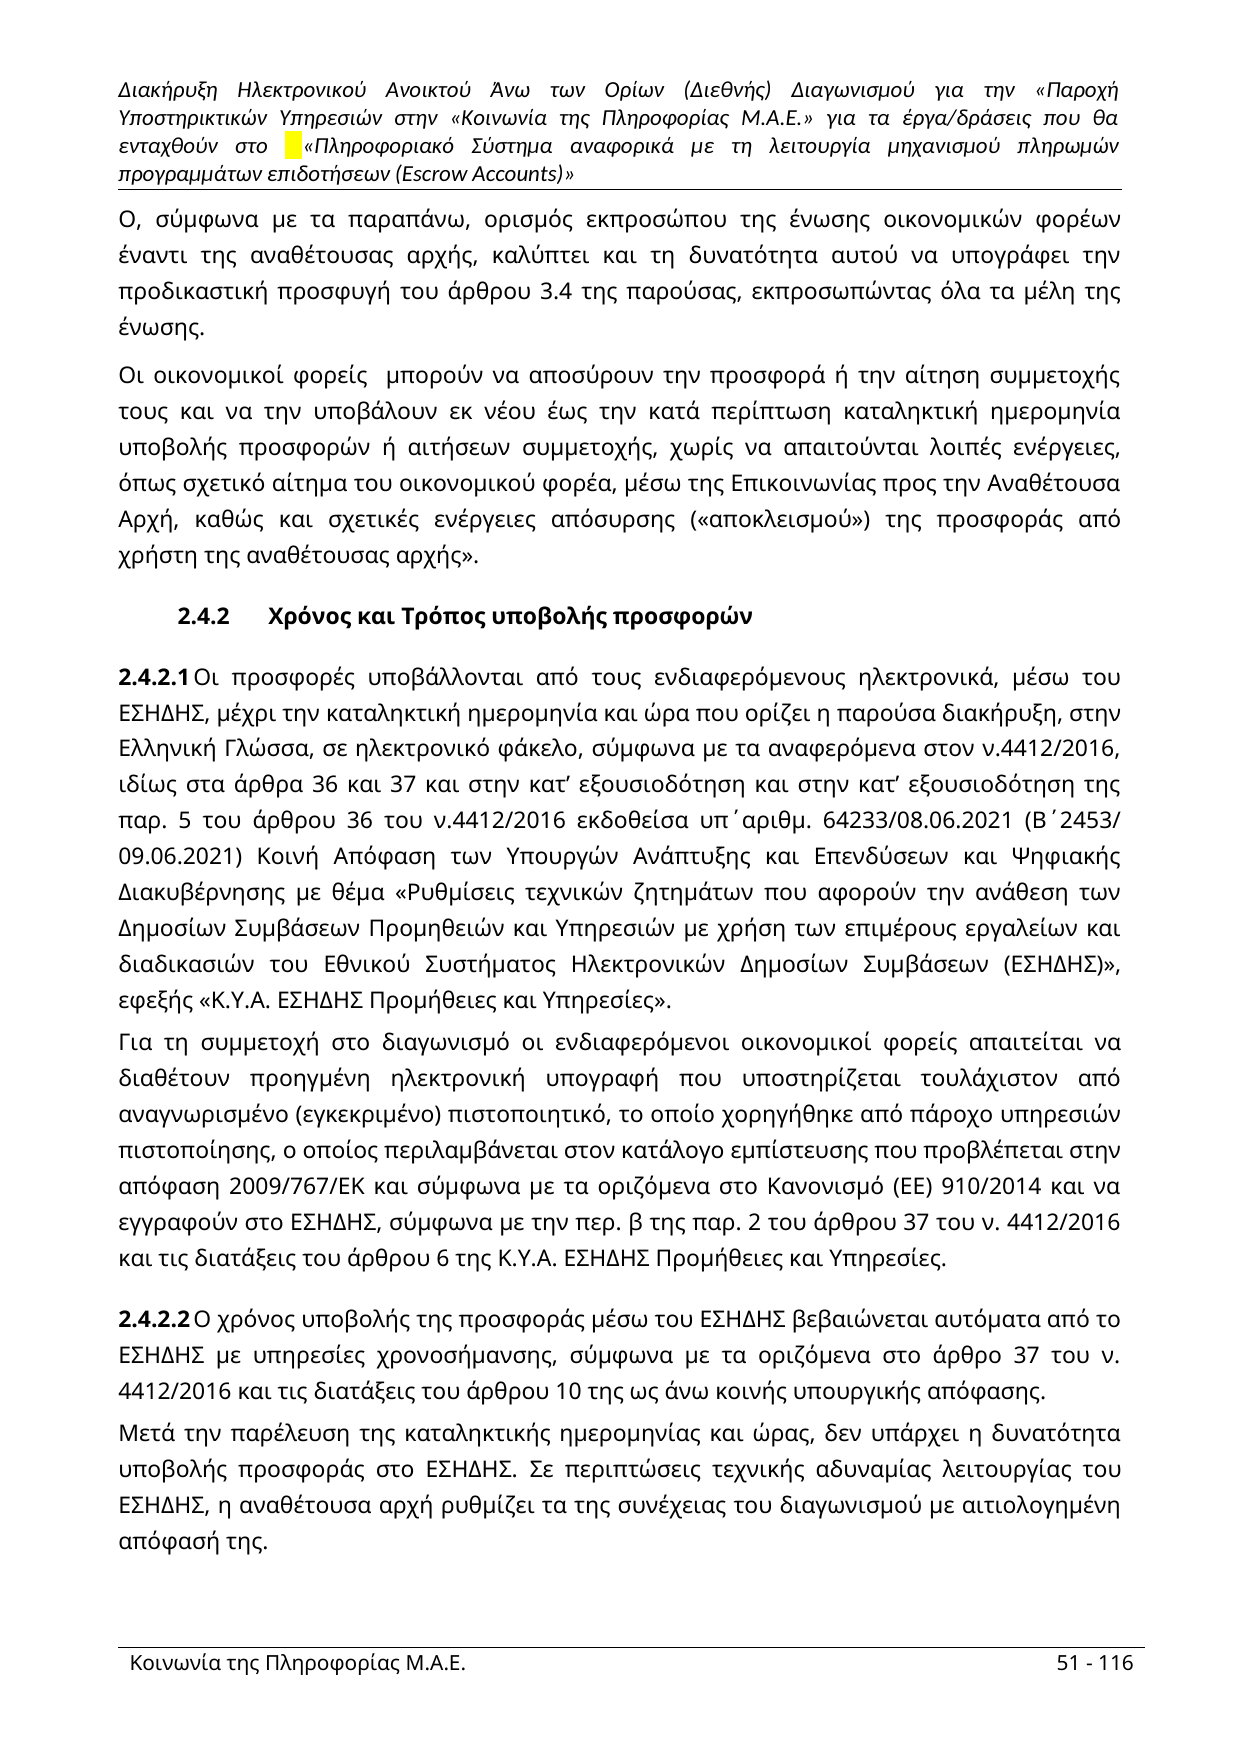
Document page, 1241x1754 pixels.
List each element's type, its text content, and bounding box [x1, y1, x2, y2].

subtitle Ο χρόνος υποβολής της προσφοράς μέσω του ΕΣΗΔΗΣ βεβαιώνεται αυτόματα από το ΕΣΗΔΗΣ με υπηρεσίες χρονοσήμανσης, σύμφωνα με τα οριζόμενα στο άρθρο 37 του ν. 4412/2016 και τις διατάξεις του άρθρου 10 της ως άνω κοινής υπουργικής απόφασης. [118, 1303, 1122, 1406]
subtitle Οι προσφορές υποβάλλονται από τους ενδιαφερόμενους ηλεκτρονικά, μέσω του ΕΣΗΔΗΣ, μέχρι την καταληκτική ημερομηνία και ώρα που ορίζει η παρούσα διακήρυξη, στην Ελληνική Γλώσσα, σε ηλεκτρονικό φάκελο, σύμφωνα με τα αναφερόμενα στον ν.4412/2016, ιδίως στα άρθρα 36 και 37 και στην κατ’ εξουσιοδότηση και στην κατ’ εξουσιοδότηση της παρ. 5 του άρθρου 36 του ν.4412/2016 εκδοθείσα υπ΄αριθμ. 64233/08.06.2021 (Β΄2453/ 09.06.2021) Κοινή Απόφαση των Υπουργών Ανάπτυξης και Επενδύσεων και Ψηφιακής Διακυβέρνησης με θέμα «Ρυθμίσεις τεχνικών ζητημάτων που αφορούν την ανάθεση των Δημοσίων Συμβάσεων Προμηθειών και Υπηρεσιών με χρήση των επιμέρους εργαλείων και διαδικασιών του Εθνικού Συστήματος Ηλεκτρονικών Δημοσίων Συμβάσεων (ΕΣΗΔΗΣ)», εφεξής «Κ.Υ.Α. ΕΣΗΔΗΣ Προμήθειες και Υπηρεσίες». [118, 661, 1122, 1015]
text Για τη συμμετοχή στο διαγωνισμό οι ενδιαφερόμενοι οικονομικοί φορείς απαιτείται να διαθέτουν προηγμένη ηλεκτρονική υπογραφή που υποστηρίζεται τουλάχιστον από αναγνωρισμένο (εγκεκριμένο) πιστοποιητικό, το οποίο χορηγήθηκε από πάροχο υπηρεσιών πιστοποίησης, ο οποίος περιλαμβάνεται στον κατάλογο εμπίστευσης που προβλέπεται στην απόφαση 2009/767/ΕΚ και σύμφωνα με τα οριζόμενα στο Κανονισμό (ΕΕ) 910/2014 και να εγγραφούν στο ΕΣΗΔΗΣ, σύμφωνα με την περ. β της παρ. 2 του άρθρου 37 του ν. 4412/2016 και τις διατάξεις του άρθρου 6 της Κ.Υ.Α. ΕΣΗΔΗΣ Προμήθειες και Υπηρεσίες. [118, 1026, 1122, 1273]
text Μετά την παρέλευση της καταληκτικής ημερομηνίας και ώρας, δεν υπάρχει η δυνατότητα υποβολής προσφοράς στο ΕΣΗΔΗΣ. Σε περιπτώσεις τεχνικής αδυναμίας λειτουργίας του ΕΣΗΔΗΣ, η αναθέτουσα αρχή ρυθμίζει τα της συνέχειας του διαγωνισμού με αιτιολογημένη απόφασή της. [118, 1417, 1122, 1556]
text Οι οικονομικοί φορείς μπορούν να αποσύρουν την προσφορά ή την αίτηση συμμετοχής τους και να την υποβάλουν εκ νέου έως την κατά περίπτωση καταληκτική ημερομηνία υποβολής προσφορών ή αιτήσεων συμμετοχής, χωρίς να απαιτούνται λοιπές ενέργειες, όπως σχετικό αίτημα του οικονομικού φορέα, μέσω της Επικοινωνίας προς την Αναθέτουσα Αρχή, καθώς και σχετικές ενέργειες απόσυρσης («αποκλεισμού») της προσφοράς από χρήστη της αναθέτουσας αρχής». [118, 359, 1122, 570]
subtitle Χρόνος και Τρόπος υποβολής προσφορών [177, 599, 1122, 631]
text Ο, σύμφωνα με τα παραπάνω, ορισμός εκπροσώπου της ένωσης οικονομικών φορέων έναντι της αναθέτουσας αρχής, καλύπτει και τη δυνατότητα αυτού να υπογράφει την προδικαστική προσφυγή του άρθρου 3.4 της παρούσας, εκπροσωπώντας όλα τα μέλη της ένωσης. [118, 203, 1122, 342]
